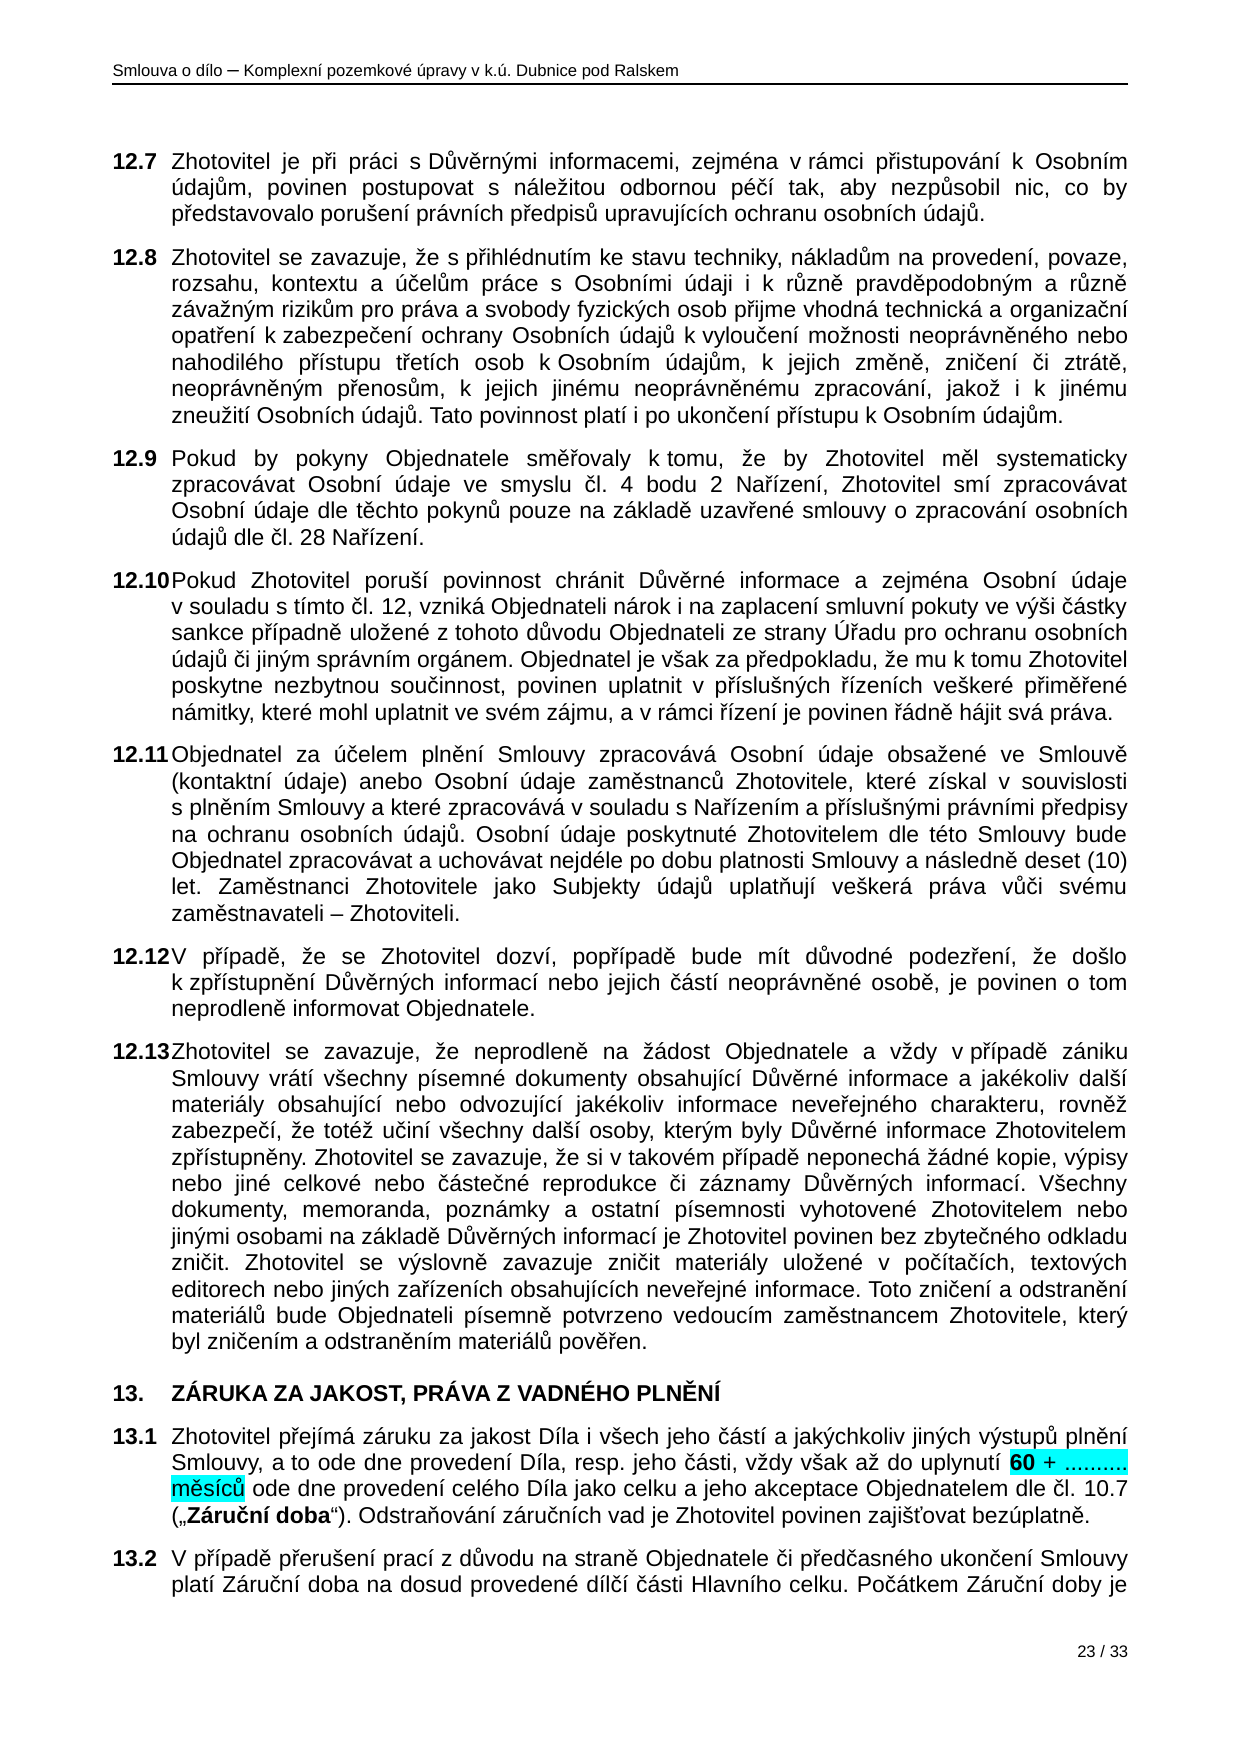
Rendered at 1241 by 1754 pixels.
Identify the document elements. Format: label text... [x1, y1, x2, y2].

text Zhotovitel je při práci s Důvěrnými informacemi, zejména v rámci přistupování k Osobním údajům, povinen postupovat s náležitou odbornou péčí tak, aby nezpůsobil nic, co by představovalo porušení právních předpisů upravujících ochranu osobních údajů. [112, 148, 1128, 227]
text Zhotovitel se zavazuje, že s přihlédnutím ke stavu techniky, nákladům na provedení, povaze, rozsahu, kontextu a účelům práce s Osobními údaji i k různě pravděpodobným a různě závažným rizikům pro práva a svobody fyzických osob přijme vhodná technická a organizační opatření k zabezpečení ochrany Osobních údajů k vyloučení možnosti neoprávněného nebo nahodilého přístupu třetích osob k Osobním údajům, k jejich změně, zničení či ztrátě, neoprávněným přenosům, k jejich jinému neoprávněnému zpracování, jakož i k jinému zneužití Osobních údajů. Tato povinnost platí i po ukončení přístupu k Osobním údajům. [112, 243, 1128, 428]
text Pokud by pokyny Objednatele směřovaly k tomu, že by Zhotovitel měl systematicky zpracovávat Osobní údaje ve smyslu čl. 4 bodu 2 Nařízení, Zhotovitel smí zpracovávat Osobní údaje dle těchto pokynů pouze na základě uzavřené smlouvy o zpracování osobních údajů dle čl. 28 Nařízení. [112, 444, 1128, 550]
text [112, 1545, 1128, 1597]
text V případě, že se Zhotovitel dozví, popřípadě bude mít důvodné podezření, že došlo k zpřístupnění Důvěrných informací nebo jejich částí neoprávněné osobě, je povinen o tom neprodleně informovat Objednatele. [112, 943, 1128, 1022]
text Zhotovitel přejímá záruku za jakost Díla i všech jeho částí a jakýchkoliv jiných výstupů plnění Smlouvy, a to ode dne provedení Díla, resp. jeho části, vždy však až do uplynutí 60 + .......... měsíců ode dne provedení celého Díla jako celku a jeho akceptace Objednatelem dle čl. 10.7 („Záruční doba“). Odstraňování záručních vad je Zhotovitel povinen zajišťovat bezúplatně. [112, 1423, 1128, 1528]
text Objednatel za účelem plnění Smlouvy zpracovává Osobní údaje obsažené ve Smlouvě (kontaktní údaje) anebo Osobní údaje zaměstnanců Zhotovitele, které získal v souvislosti s plněním Smlouvy a které zpracovává v souladu s Nařízením a příslušnými právními předpisy na ochranu osobních údajů. Osobní údaje poskytnuté Zhotovitelem dle této Smlouvy bude Objednatel zpracovávat a uchovávat nejdéle po dobu platnosti Smlouvy a následně deset (10) let. Zaměstnanci Zhotovitele jako Subjekty údajů uplatňují veškerá práva vůči svému zaměstnavateli – Zhotoviteli. [112, 741, 1128, 926]
text Zhotovitel se zavazuje, že neprodleně na žádost Objednatele a vždy v případě zániku Smlouvy vrátí všechny písemné dokumenty obsahující Důvěrné informace a jakékoliv další materiály obsahující nebo odvozující jakékoliv informace neveřejného charakteru, rovněž zabezpečí, že totéž učiní všechny další osoby, kterým byly Důvěrné informace Zhotovitelem zpřístupněny. Zhotovitel se zavazuje, že si v takovém případě neponechá žádné kopie, výpisy nebo jiné celkové nebo částečné reprodukce či záznamy Důvěrných informací. Všechny dokumenty, memoranda, poznámky a ostatní písemnosti vyhotovené Zhotovitelem nebo jinými osobami na základě Důvěrných informací je Zhotovitel povinen bez zbytečného odkladu zničit. Zhotovitel se výslovně zavazuje zničit materiály uložené v počítačích, textových editorech nebo jiných zařízeních obsahujících neveřejné informace. Toto zničení a odstranění materiálů bude Objednateli písemně potvrzeno vedoucím zaměstnancem Zhotovitele, který byl zničením a odstraněním materiálů pověřen. [112, 1038, 1128, 1354]
text Záruka za jakost, práva z vadného plnění [112, 1379, 1128, 1406]
text Pokud Zhotovitel poruší povinnost chránit Důvěrné informace a zejména Osobní údaje v souladu s tímto čl. 12, vzniká Objednateli nárok i na zaplacení smluvní pokuty ve výši částky sankce případně uložené z tohoto důvodu Objednateli ze strany Úřadu pro ochranu osobních údajů či jiným správním orgánem. Objednatel je však za předpokladu, že mu k tomu Zhotovitel poskytne nezbytnou součinnost, povinen uplatnit v příslušných řízeních veškeré přiměřené námitky, které mohl uplatnit ve svém zájmu, a v rámci řízení je povinen řádně hájit svá práva. [112, 567, 1128, 725]
